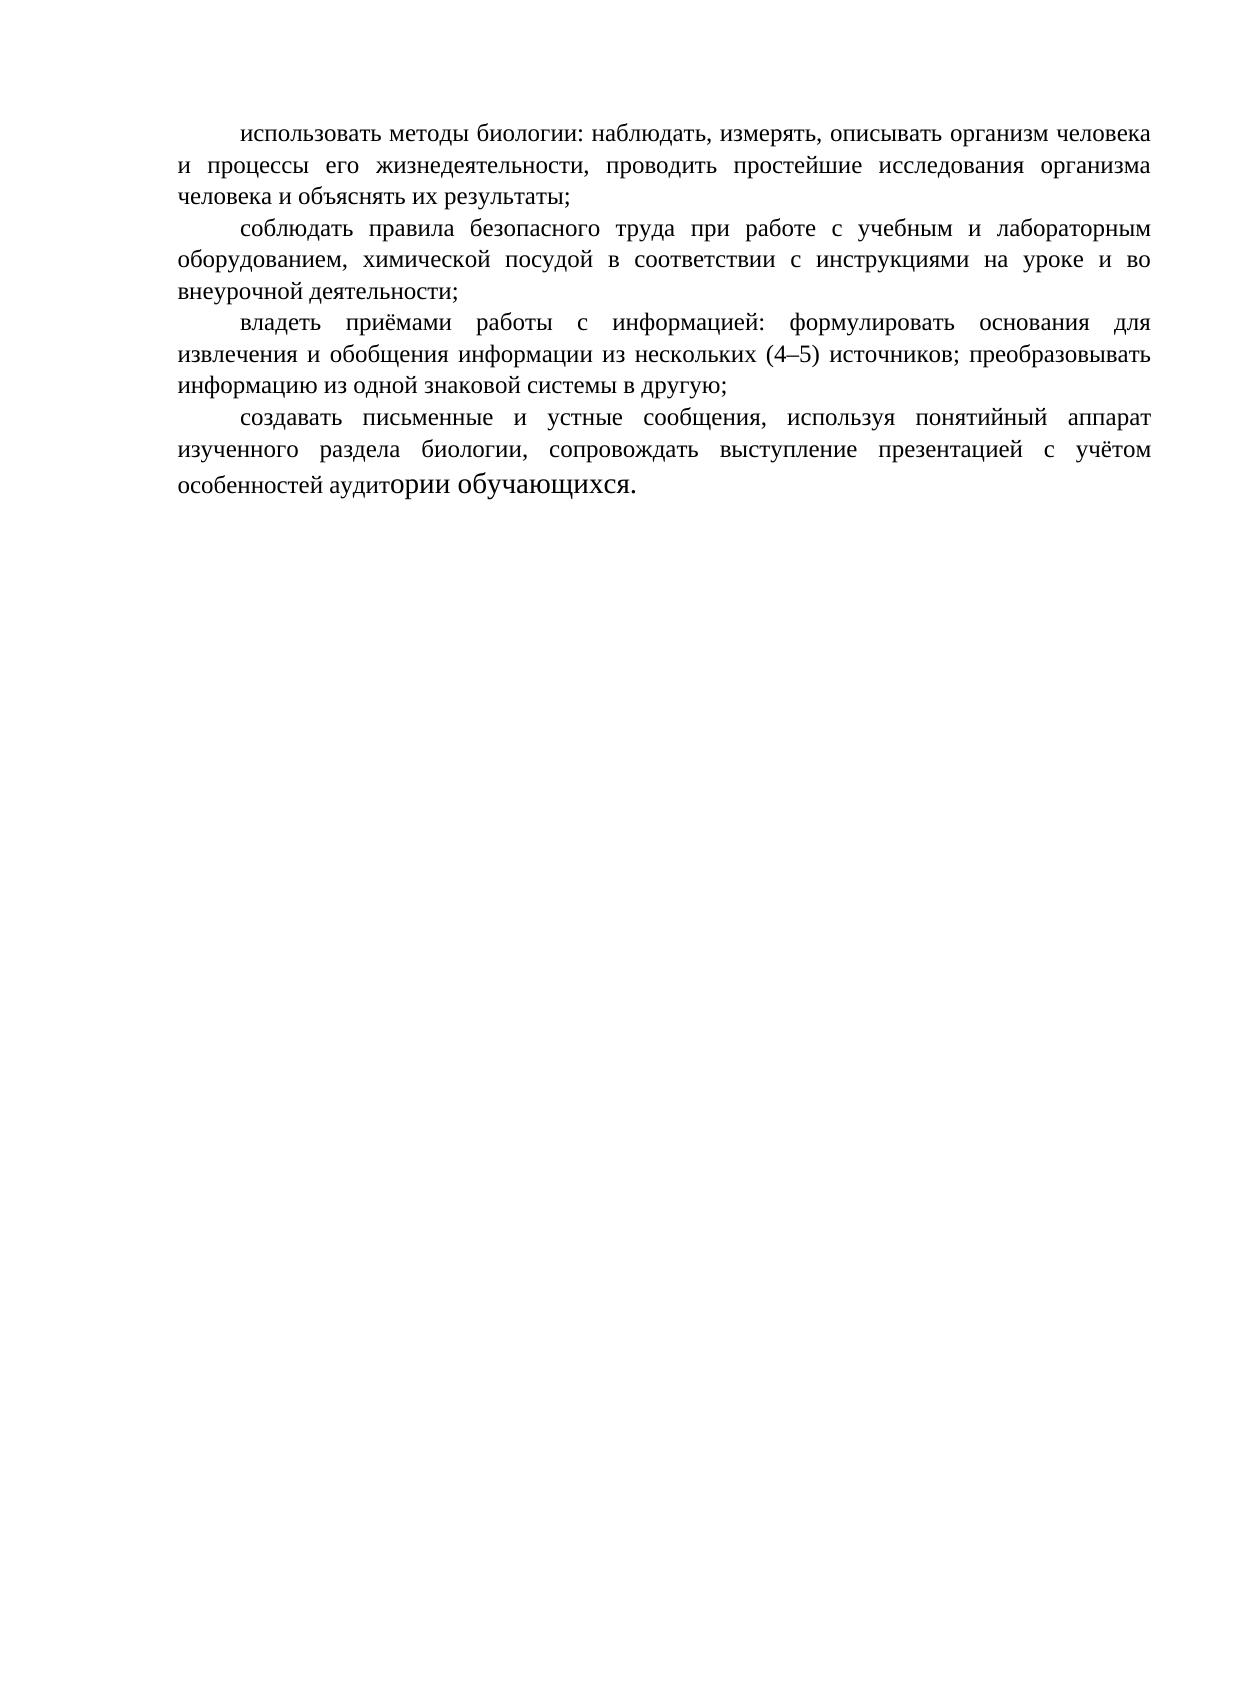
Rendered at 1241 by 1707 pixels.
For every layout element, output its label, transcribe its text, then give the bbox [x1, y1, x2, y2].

text использовать методы биологии: наблюдать, измерять, описывать организм человека и процессы его жизнедеятельности, проводить простейшие исследования организма человека и объяснять их результаты; [177, 118, 1152, 210]
text владеть приёмами работы с информацией: формулировать основания для извлечения и обобщения информации из нескольких (4–5) источников; преобразовывать информацию из одной знаковой системы в другую; [177, 307, 1152, 399]
text создавать письменные и устные сообщения, используя понятийный аппарат изученного раздела биологии, сопровождать выступление презентацией с учётом особенностей аудитории обучающихся. [177, 402, 1152, 499]
text соблюдать правила безопасного труда при работе с учебным и лабораторным оборудованием, химической посудой в соответствии с инструкциями на уроке и во внеурочной деятельности; [177, 213, 1152, 305]
